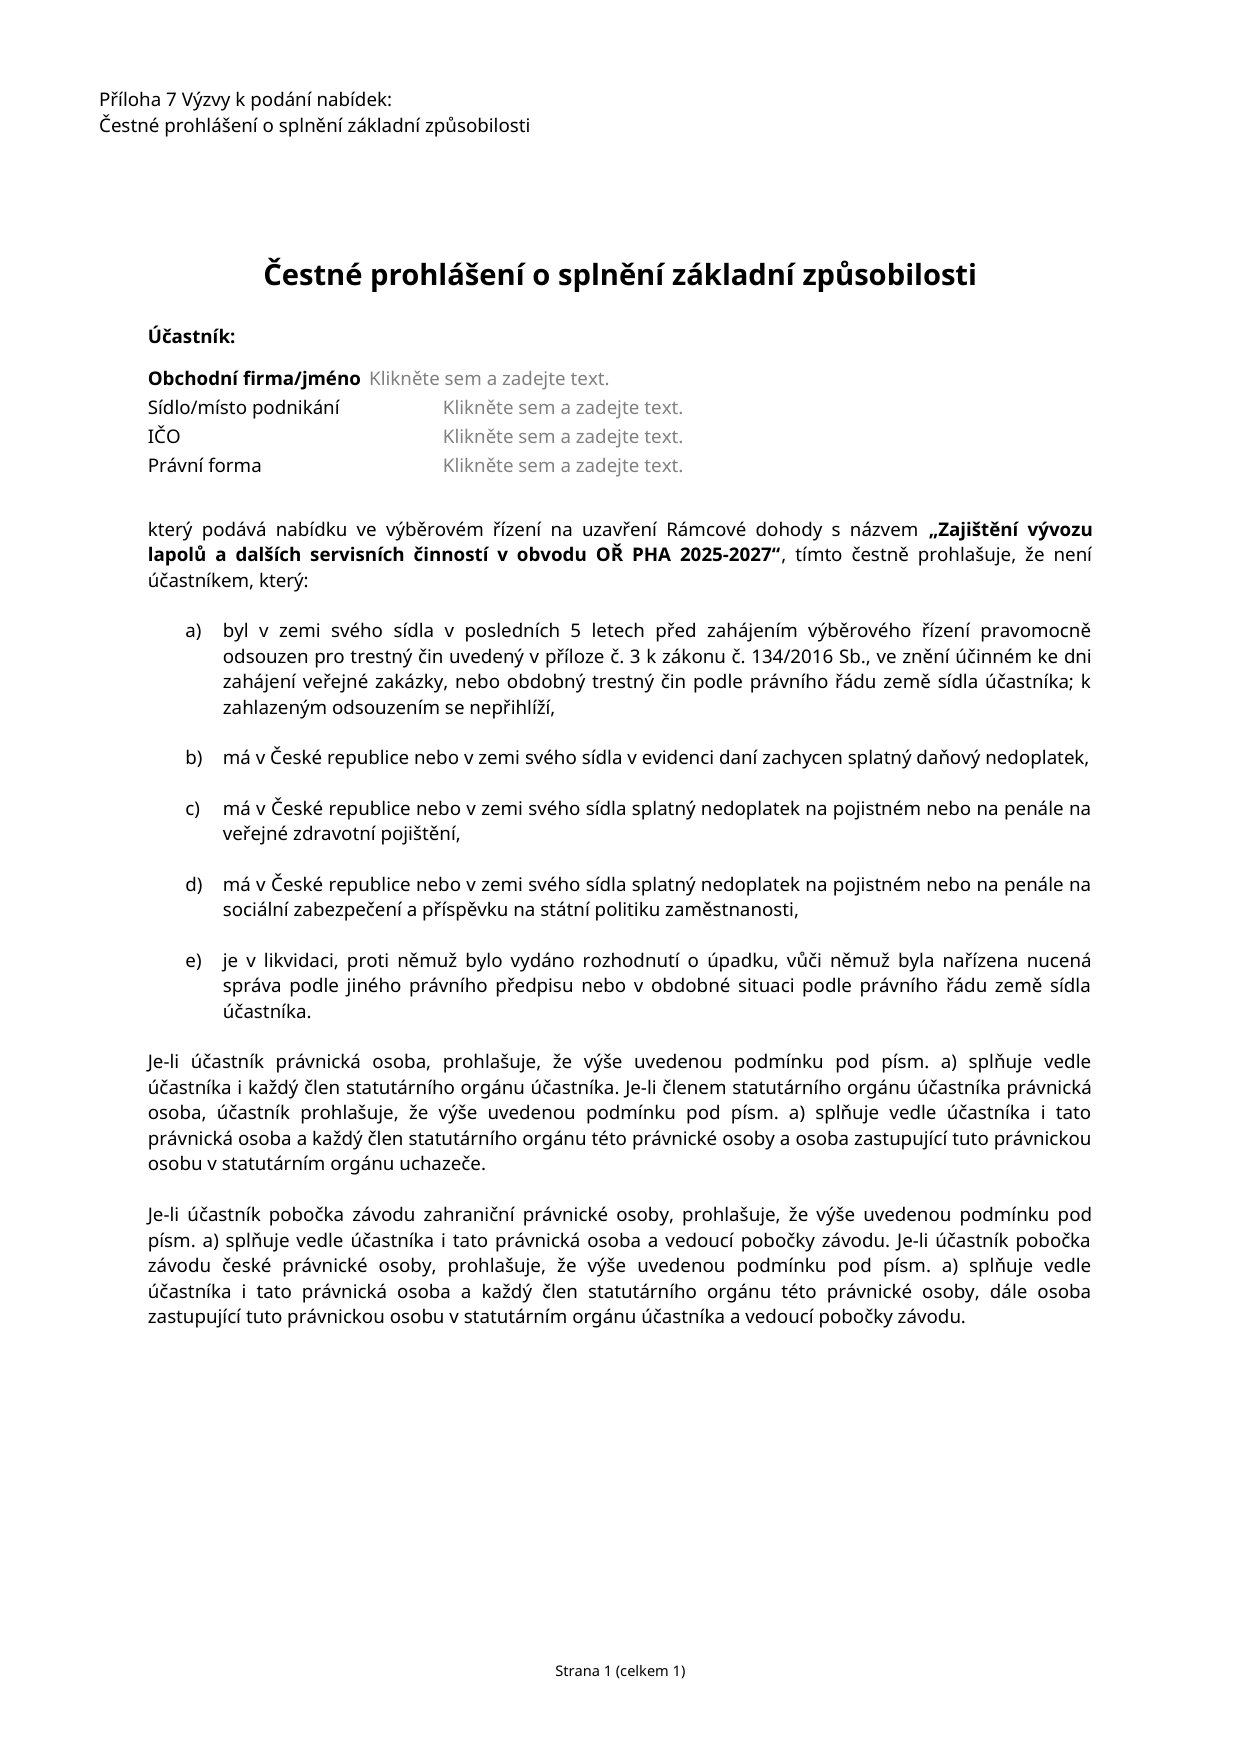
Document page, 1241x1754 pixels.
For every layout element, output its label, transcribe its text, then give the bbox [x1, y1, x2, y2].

text Je-li účastník pobočka závodu zahraniční právnické osoby, prohlašuje, že výše uvedenou podmínku pod písm. a) splňuje vedle účastníka i tato právnická osoba a vedoucí pobočky závodu. Je-li účastník pobočka závodu české právnické osoby, prohlašuje, že výše uvedenou podmínku pod písm. a) splňuje vedle účastníka i tato právnická osoba a každý člen statutárního orgánu této právnické osoby, dále osoba zastupující tuto právnickou osobu v statutárním orgánu účastníka a vedoucí pobočky závodu. [148, 1202, 1093, 1329]
list je v likvidaci, proti němuž bylo vydáno rozhodnutí o úpadku, vůči němuž byla nařízena nucená správa podle jiného právního předpisu nebo v obdobné situaci podle právního řádu země sídla účastníka. [185, 947, 1093, 1024]
text Právní forma [148, 449, 1093, 478]
list má v České republice nebo v zemi svého sídla splatný nedoplatek na pojistném nebo na penále na veřejné zdravotní pojištění, [185, 795, 1093, 846]
text Účastník: [148, 318, 1093, 349]
title Čestné prohlášení o splnění základní způsobilosti [148, 254, 1093, 293]
list má v České republice nebo v zemi svého sídla splatný nedoplatek na pojistném nebo na penále na sociální zabezpečení a příspěvku na státní politiku zaměstnanosti, [185, 871, 1093, 922]
list byl v zemi svého sídla v posledních 5 letech před zahájením výběrového řízení pravomocně odsouzen pro trestný čin uvedený v příloze č. 3 k zákonu č. 134/2016 Sb., ve znění účinném ke dni zahájení veřejné zakázky, nebo obdobný trestný čin podle právního řádu země sídla účastníka; k zahlazeným odsouzením se nepřihlíží, [185, 617, 1093, 719]
list má v České republice nebo v zemi svého sídla v evidenci daní zachycen splatný daňový nedoplatek, [185, 744, 1093, 770]
text Sídlo/místo podnikání [148, 391, 1093, 420]
text Obchodní firma/jméno [148, 362, 1093, 391]
text IČO [148, 420, 1093, 449]
text Je-li účastník právnická osoba, prohlašuje, že výše uvedenou podmínku pod písm. a) splňuje vedle účastníka i každý člen statutárního orgánu účastníka. Je-li členem statutárního orgánu účastníka právnická osoba, účastník prohlašuje, že výše uvedenou podmínku pod písm. a) splňuje vedle účastníka i tato právnická osoba a každý člen statutárního orgánu této právnické osoby a osoba zastupující tuto právnickou osobu v statutárním orgánu uchazeče. [148, 1049, 1093, 1176]
text který podává nabídku ve výběrovém řízení na uzavření Rámcové dohody s názvem „Zajištění vývozu lapolů a dalších servisních činností v obvodu OŘ PHA 2025-2027“, tímto čestně prohlašuje, že není účastníkem, který: [148, 516, 1093, 592]
